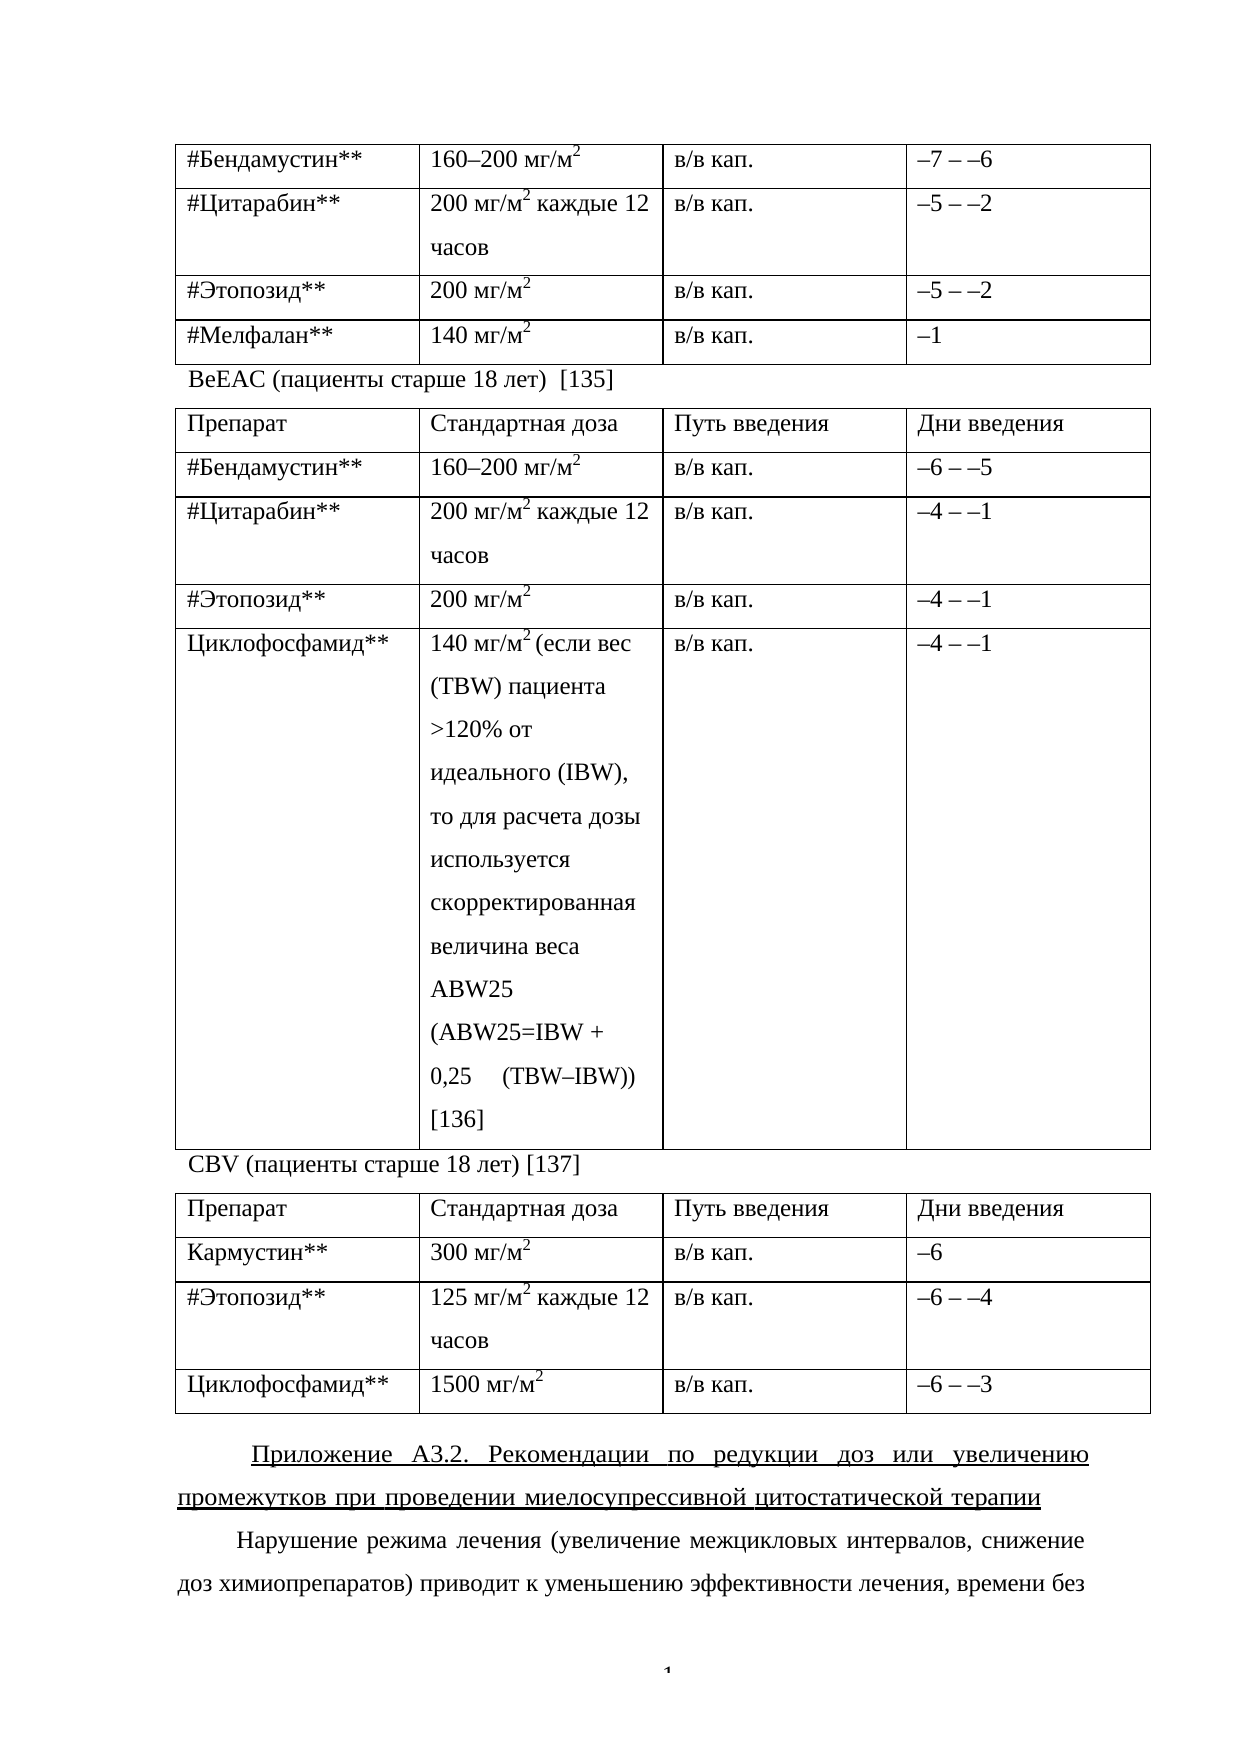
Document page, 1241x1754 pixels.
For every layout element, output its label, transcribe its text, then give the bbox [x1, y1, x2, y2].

table_cell в/в кап. [664, 453, 906, 496]
table_cell #Этопозид** [176, 1283, 419, 1369]
table_cell 125 мг/м2 каждые 12 часов [420, 1283, 662, 1369]
table_cell 200 мг/м2 каждые 12 часов [420, 189, 662, 275]
table_cell #Цитарабин** [176, 189, 419, 275]
table_cell 140 мг/м2 [420, 321, 662, 364]
table_header #Бендамустин** [176, 145, 419, 188]
table_cell 200 мг/м2 [420, 276, 662, 319]
text Приложение А3.2. Рекомендации по редукции доз или увеличению промежутков при проведении миелосупрессивной цитостатической терапии [177, 1439, 1093, 1511]
table_cell 140 мг/м2 (если вес (TBW) пациента >120% от идеального (IBW), то для расчета дозы используется скорректированная величина веса ABW25 (ABW25=IBW + 0,25  (TBW–IBW)) [136] [420, 629, 662, 1149]
table_cell 300 мг/м2 [420, 1238, 662, 1281]
table_header Препарат [176, 409, 419, 452]
table_cell –5 – –2 [907, 276, 1150, 319]
table_cell в/в кап. [664, 276, 906, 319]
table_cell –1 [907, 321, 1150, 364]
table_cell #Этопозид** [176, 276, 419, 319]
table_cell в/в кап. [664, 1238, 906, 1281]
table_cell Циклофосфамид** [176, 629, 419, 1149]
table_cell #Мелфалан** [176, 321, 419, 364]
table_cell в/в кап. [664, 498, 906, 583]
table_cell Циклофосфамид** [176, 1370, 419, 1413]
table_cell #Бендамустин** [176, 453, 419, 496]
table_header Дни введения [907, 409, 1150, 452]
table_cell в/в кап. [664, 189, 906, 275]
table_cell –6 – –4 [907, 1283, 1150, 1369]
text BeEAC (пациенты старше 18 лет) [135] [188, 365, 1163, 393]
table_header Дни введения [907, 1194, 1150, 1237]
table_cell в/в кап. [664, 1370, 906, 1413]
table_cell 1500 мг/м2 [420, 1370, 662, 1413]
table_header 160–200 мг/м2 [420, 145, 662, 188]
table_cell –5 – –2 [907, 189, 1150, 275]
table_header Стандартная доза [420, 1194, 662, 1237]
table_cell Кармустин** [176, 1238, 419, 1281]
table_header Путь введения [664, 409, 906, 452]
table_cell в/в кап. [664, 321, 906, 364]
table_cell 200 мг/м2 [420, 585, 662, 627]
table_header –7 – –6 [907, 145, 1150, 188]
table_cell –4 – –1 [907, 585, 1150, 627]
table_header Препарат [176, 1194, 419, 1237]
table_cell 200 мг/м2 каждые 12 часов [420, 498, 662, 583]
text CBV (пациенты старше 18 лет) [137] [188, 1150, 1163, 1178]
table_cell в/в кап. [664, 1283, 906, 1369]
table_cell –6 [907, 1238, 1150, 1281]
text Нарушение режима лечения (увеличение межцикловых интервалов, снижение доз химиопрепаратов) приводит к уменьшению эффективности лечения, времени без [177, 1525, 1093, 1597]
table_cell в/в кап. [664, 629, 906, 1149]
table_cell #Цитарабин** [176, 498, 419, 583]
table_header в/в кап. [664, 145, 906, 188]
table_header Стандартная доза [420, 409, 662, 452]
table_cell в/в кап. [664, 585, 906, 627]
table_cell –4 – –1 [907, 498, 1150, 583]
table_header Путь введения [664, 1194, 906, 1237]
table_cell #Этопозид** [176, 585, 419, 627]
table_cell 160–200 мг/м2 [420, 453, 662, 496]
table_cell –4 – –1 [907, 629, 1150, 1149]
table_cell –6 – –3 [907, 1370, 1150, 1413]
table_cell –6 – –5 [907, 453, 1150, 496]
